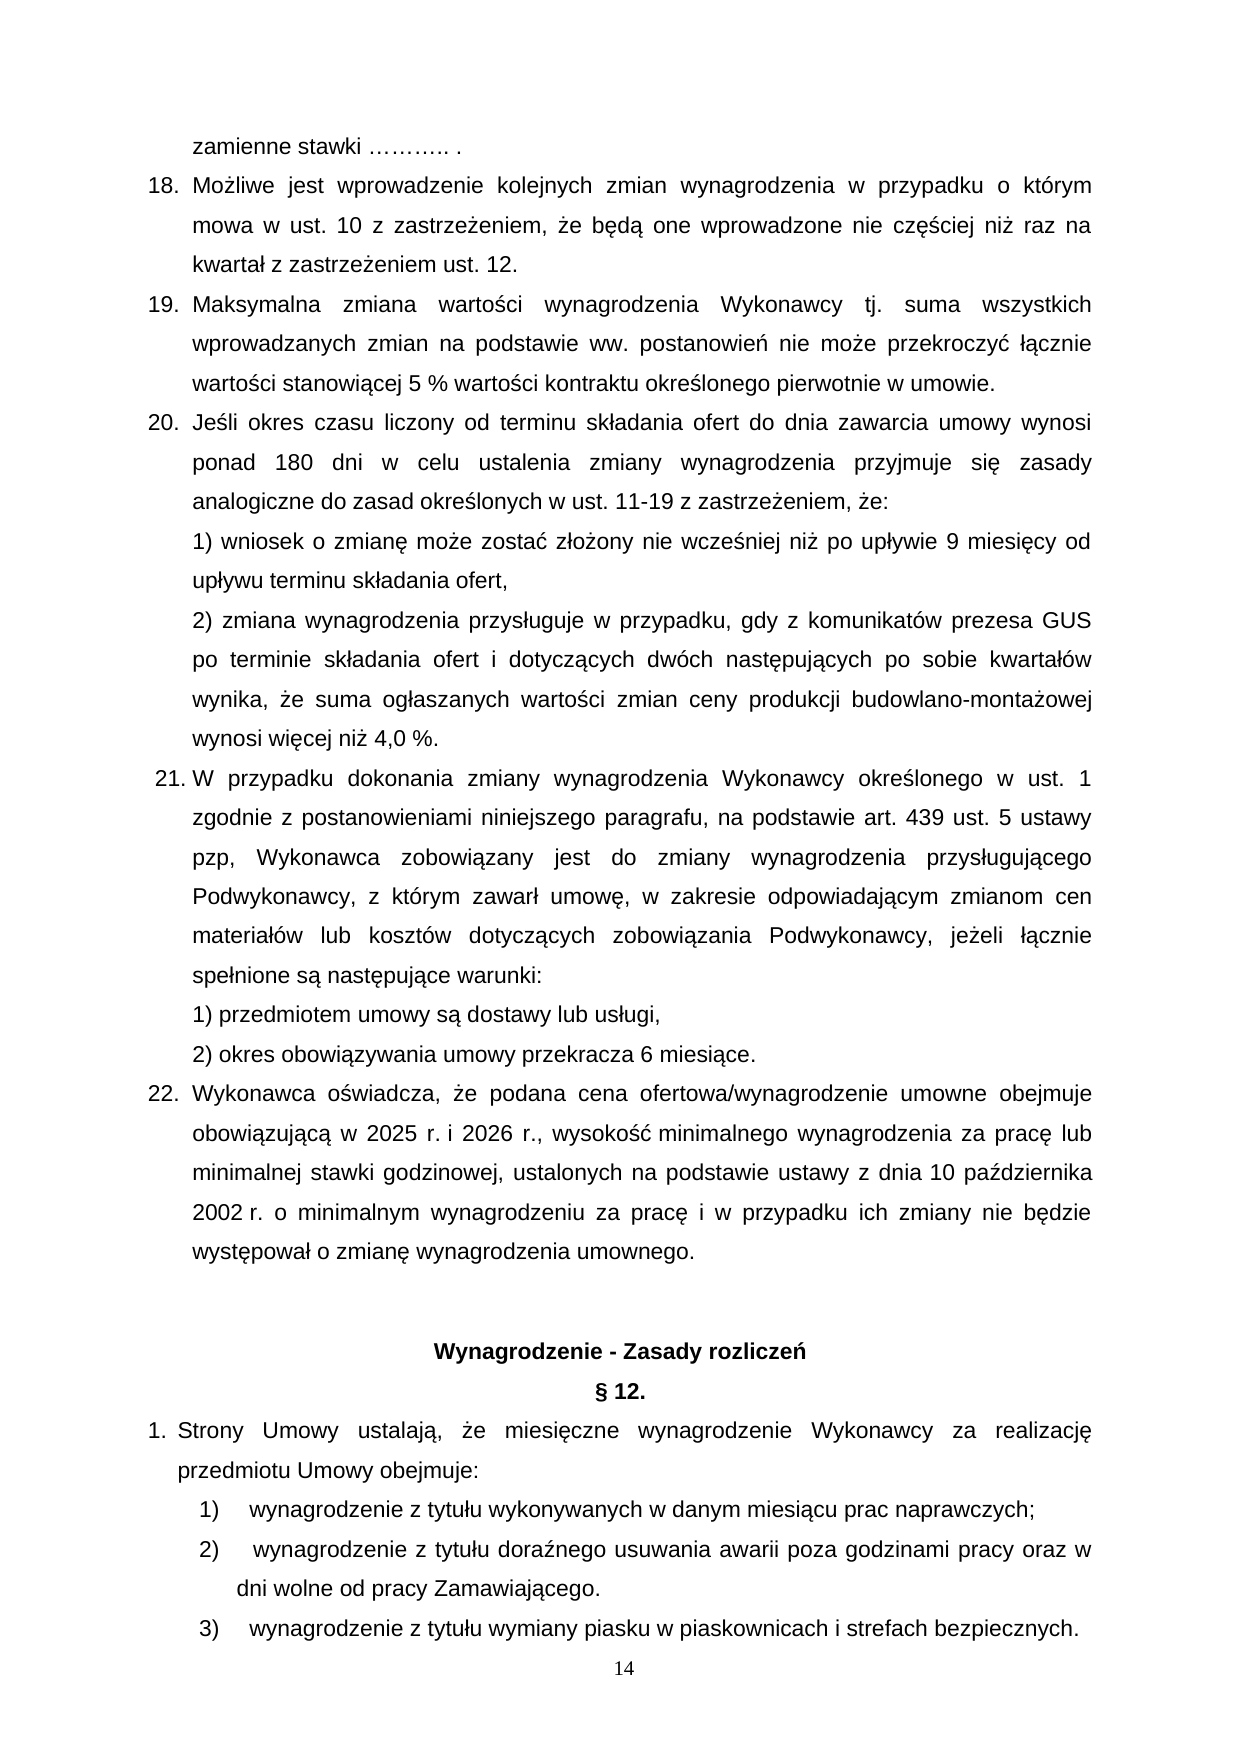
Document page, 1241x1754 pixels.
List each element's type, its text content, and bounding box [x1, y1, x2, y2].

text 1) wniosek o zmianę może zostać złożony nie wcześniej niż po upływie 9 miesięcy od upływu terminu składania ofert, [192, 528, 1092, 593]
text 2) okres obowiązywania umowy przekracza 6 miesiące. [192, 1041, 1092, 1067]
list Maksymalna zmiana wartości wynagrodzenia Wykonawcy tj. suma wszystkich wprowadzanych zmian na podstawie ww. postanowień nie może przekroczyć łącznie wartości stanowiącej 5 % wartości kontraktu określonego pierwotnie w umowie. [148, 291, 1092, 396]
list wynagrodzenie z tytułu wykonywanych w danym miesiącu prac naprawczych; [199, 1496, 1092, 1522]
list Jeśli okres czasu liczony od terminu składania ofert do dnia zawarcia umowy wynosi ponad 180 dni w celu ustalenia zmiany wynagrodzenia przyjmuje się zasady analogiczne do zasad określonych w ust. 11-19 z zastrzeżeniem, że: [148, 409, 1092, 514]
list Możliwe jest wprowadzenie kolejnych zmian wynagrodzenia w przypadku o którym mowa w ust. 10 z zastrzeżeniem, że będą one wprowadzone nie częściej niż raz na kwartał z zastrzeżeniem ust. 12. [148, 172, 1092, 278]
list wynagrodzenie z tytułu doraźnego usuwania awarii poza godzinami pracy oraz w dni wolne od pracy Zamawiającego. [199, 1536, 1092, 1601]
list W przypadku dokonania zmiany wynagrodzenia Wykonawcy określonego w ust. 1 zgodnie z postanowieniami niniejszego paragrafu, na podstawie art. 439 ust. 5 ustawy pzp, Wykonawca zobowiązany jest do zmiany wynagrodzenia przysługującego Podwykonawcy, z którym zawarł umowę, w zakresie odpowiadającym zmianom cen materiałów lub kosztów dotyczących zobowiązania Podwykonawcy, jeżeli łącznie spełnione są następujące warunki: [154, 764, 1092, 988]
text 2) zmiana wynagrodzenia przysługuje w przypadku, gdy z komunikatów prezesa GUS po terminie składania ofert i dotyczących dwóch następujących po sobie kwartałów wynika, że suma ogłaszanych wartości zmian ceny produkcji budowlano-montażowej wynosi więcej niż 4,0 %. [192, 607, 1092, 751]
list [148, 133, 1092, 159]
text 1) przedmiotem umowy są dostawy lub usługi, [192, 1001, 1092, 1028]
list Wynagrodzenie - Zasady rozliczeń [148, 1338, 1092, 1364]
list § 12. [148, 1378, 1092, 1404]
text 22. Wykonawca oświadcza, że podana cena ofertowa/wynagrodzenie umowne obejmuje obowiązującą w 2025 r. i 2026 r., wysokość minimalnego wynagrodzenia za pracę lub minimalnej stawki godzinowej, ustalonych na podstawie ustawy z dnia 10 października 2002 r. o minimalnym wynagrodzeniu za pracę i w przypadku ich zmiany nie będzie występował o zmianę wynagrodzenia umownego. [148, 1080, 1092, 1265]
list wynagrodzenie z tytułu wymiany piasku w piaskownicach i strefach bezpiecznych. [199, 1614, 1092, 1641]
list Strony Umowy ustalają, że miesięczne wynagrodzenie Wykonawcy za realizację przedmiotu Umowy obejmuje: [148, 1417, 1092, 1483]
